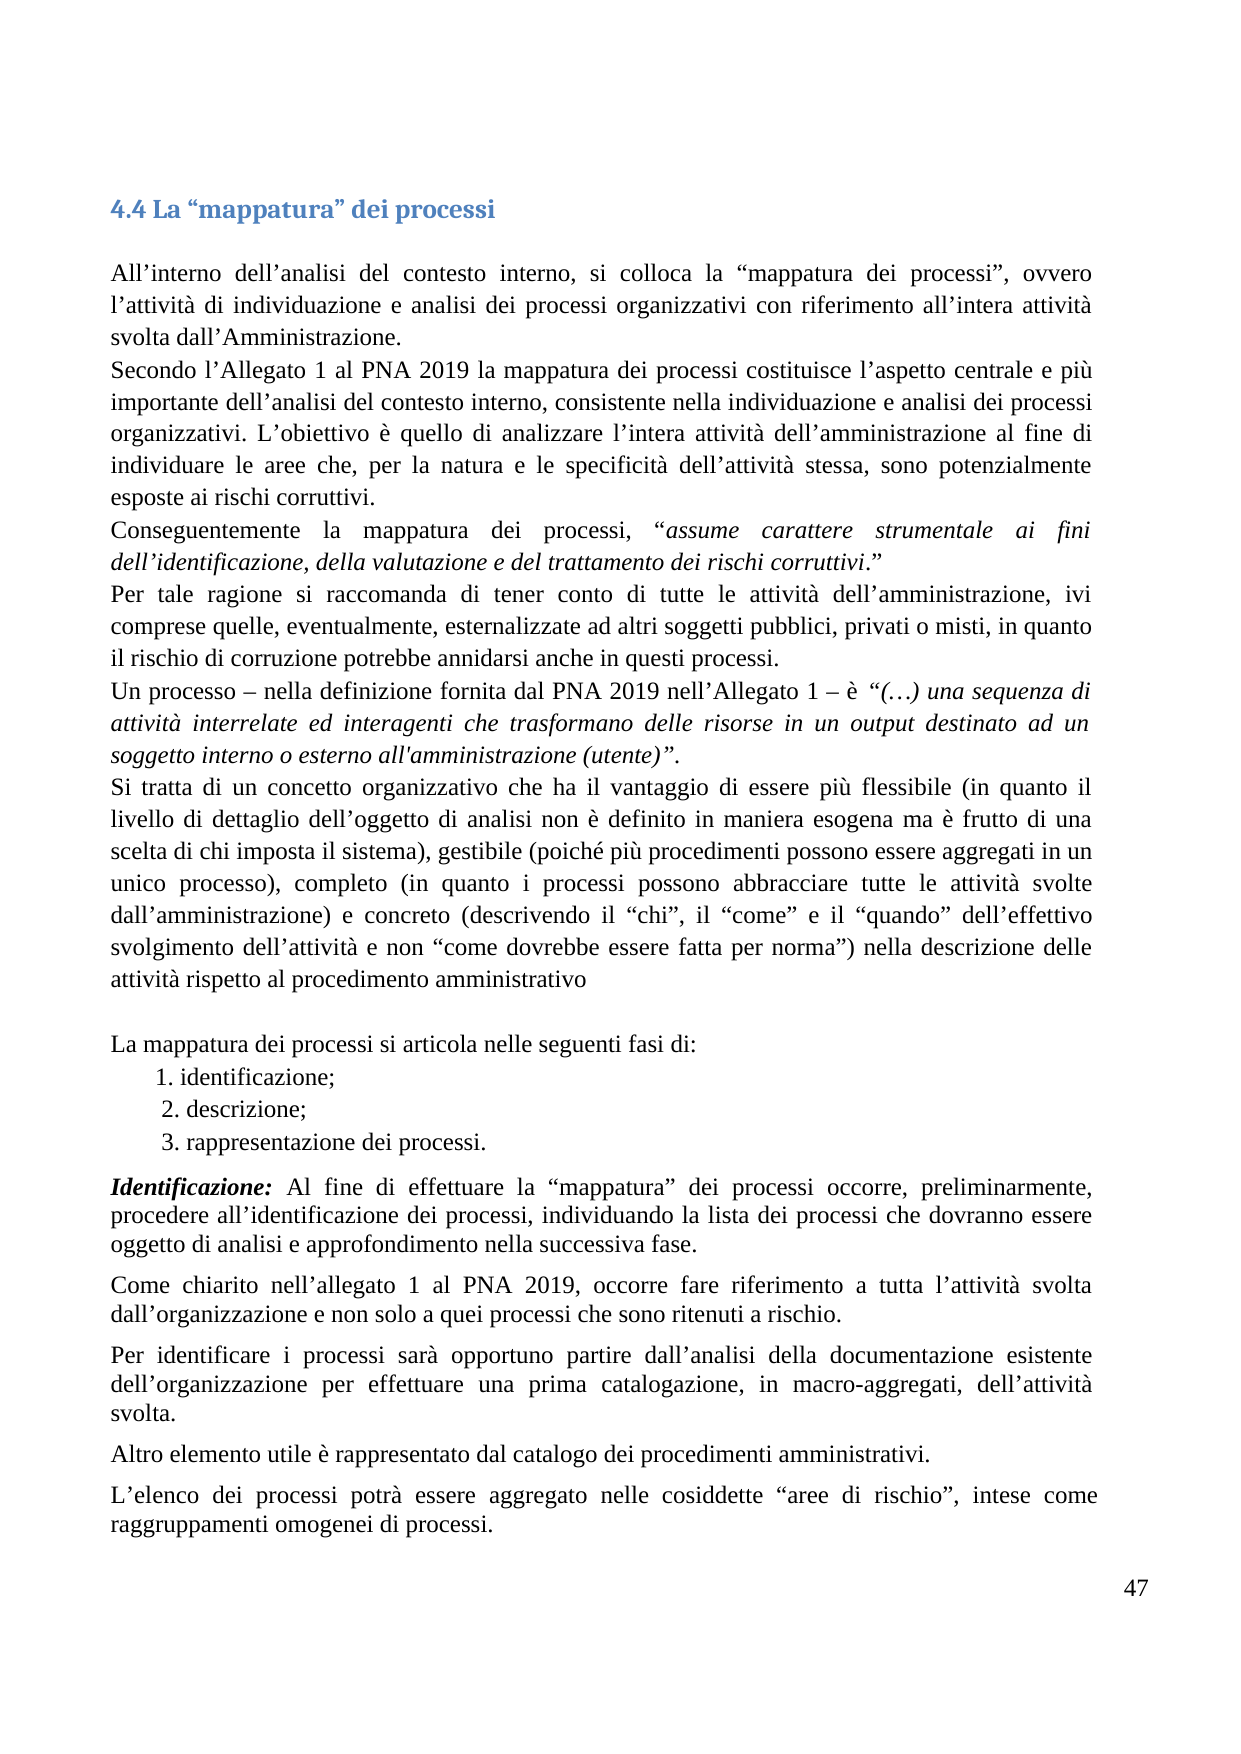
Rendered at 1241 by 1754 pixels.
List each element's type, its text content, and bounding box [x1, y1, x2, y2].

text All’interno dell’analisi del contesto interno, si colloca la “mappatura dei processi”, ovvero l’attività di individuazione e analisi dei processi organizzativi con riferimento all’intera attività svolta dall’Amministrazione. [110, 258, 1093, 351]
text Per identificare i processi sarà opportuno partire dall’analisi della documentazione esistente dell’organizzazione per effettuare una prima catalogazione, in macro-aggregati, dell’attività svolta. [110, 1340, 1093, 1427]
text Identificazione: Al fine di effettuare la “mappatura” dei processi occorre, preliminarmente, procedere all’identificazione dei processi, individuando la lista dei processi che dovranno essere oggetto di analisi e approfondimento nella successiva fase. [110, 1172, 1093, 1258]
text Si tratta di un concetto organizzativo che ha il vantaggio di essere più flessibile (in quanto il livello di dettaglio dell’oggetto di analisi non è definito in maniera esogena ma è frutto di una scelta di chi imposta il sistema), gestibile (poiché più procedimenti possono essere aggregati in un unico processo), completo (in quanto i processi possono abbracciare tutte le attività svolte dall’amministrazione) e concreto (descrivendo il “chi”, il “come” e il “quando” dell’effettivo svolgimento dell’attività e non “come dovrebbe essere fatta per norma”) nella descrizione delle attività rispetto al procedimento amministrativo [110, 772, 1093, 992]
text Un processo – nella definizione fornita dal PNA 2019 nell’Allegato 1 – è “(…) una sequenza di attività interrelate ed interagenti che trasformano delle risorse in un output destinato ad un soggetto interno o esterno all'amministrazione (utente)”. [110, 676, 1093, 768]
text 1. identificazione; [155, 1062, 1093, 1091]
text La mappatura dei processi si articola nelle seguenti fasi di: [110, 1029, 1093, 1058]
text Conseguentemente la mappatura dei processi, “assume carattere strumentale ai fini dell’identificazione, della valutazione e del trattamento dei rischi corruttivi.” [110, 515, 1093, 576]
text L’elenco dei processi potrà essere aggregato nelle cosiddette “aree di rischio”, intese come raggruppamenti omogenei di processi. [110, 1480, 1099, 1538]
text Per tale ragione si raccomanda di tener conto di tutte le attività dell’amministrazione, ivi comprese quelle, eventualmente, esternalizzate ad altri soggetti pubblici, privati o misti, in quanto il rischio di corruzione potrebbe annidarsi anche in questi processi. [110, 579, 1093, 672]
text Come chiarito nell’allegato 1 al PNA 2019, occorre fare riferimento a tutta l’attività svolta dall’organizzazione e non solo a quei processi che sono ritenuti a rischio. [110, 1270, 1093, 1328]
text 2. descrizione; [155, 1094, 1093, 1123]
text 4.4 La “mappatura” dei processi [110, 194, 1148, 225]
text 3. rappresentazione dei processi. [155, 1127, 1093, 1156]
text Altro elemento utile è rappresentato dal catalogo dei procedimenti amministrativi. [110, 1439, 1093, 1468]
text Secondo l’Allegato 1 al PNA 2019 la mappatura dei processi costituisce l’aspetto centrale e più importante dell’analisi del contesto interno, consistente nella individuazione e analisi dei processi organizzativi. L’obiettivo è quello di analizzare l’intera attività dell’amministrazione al fine di individuare le aree che, per la natura e le specificità dell’attività stessa, sono potenzialmente esposte ai rischi corruttivi. [110, 355, 1093, 511]
